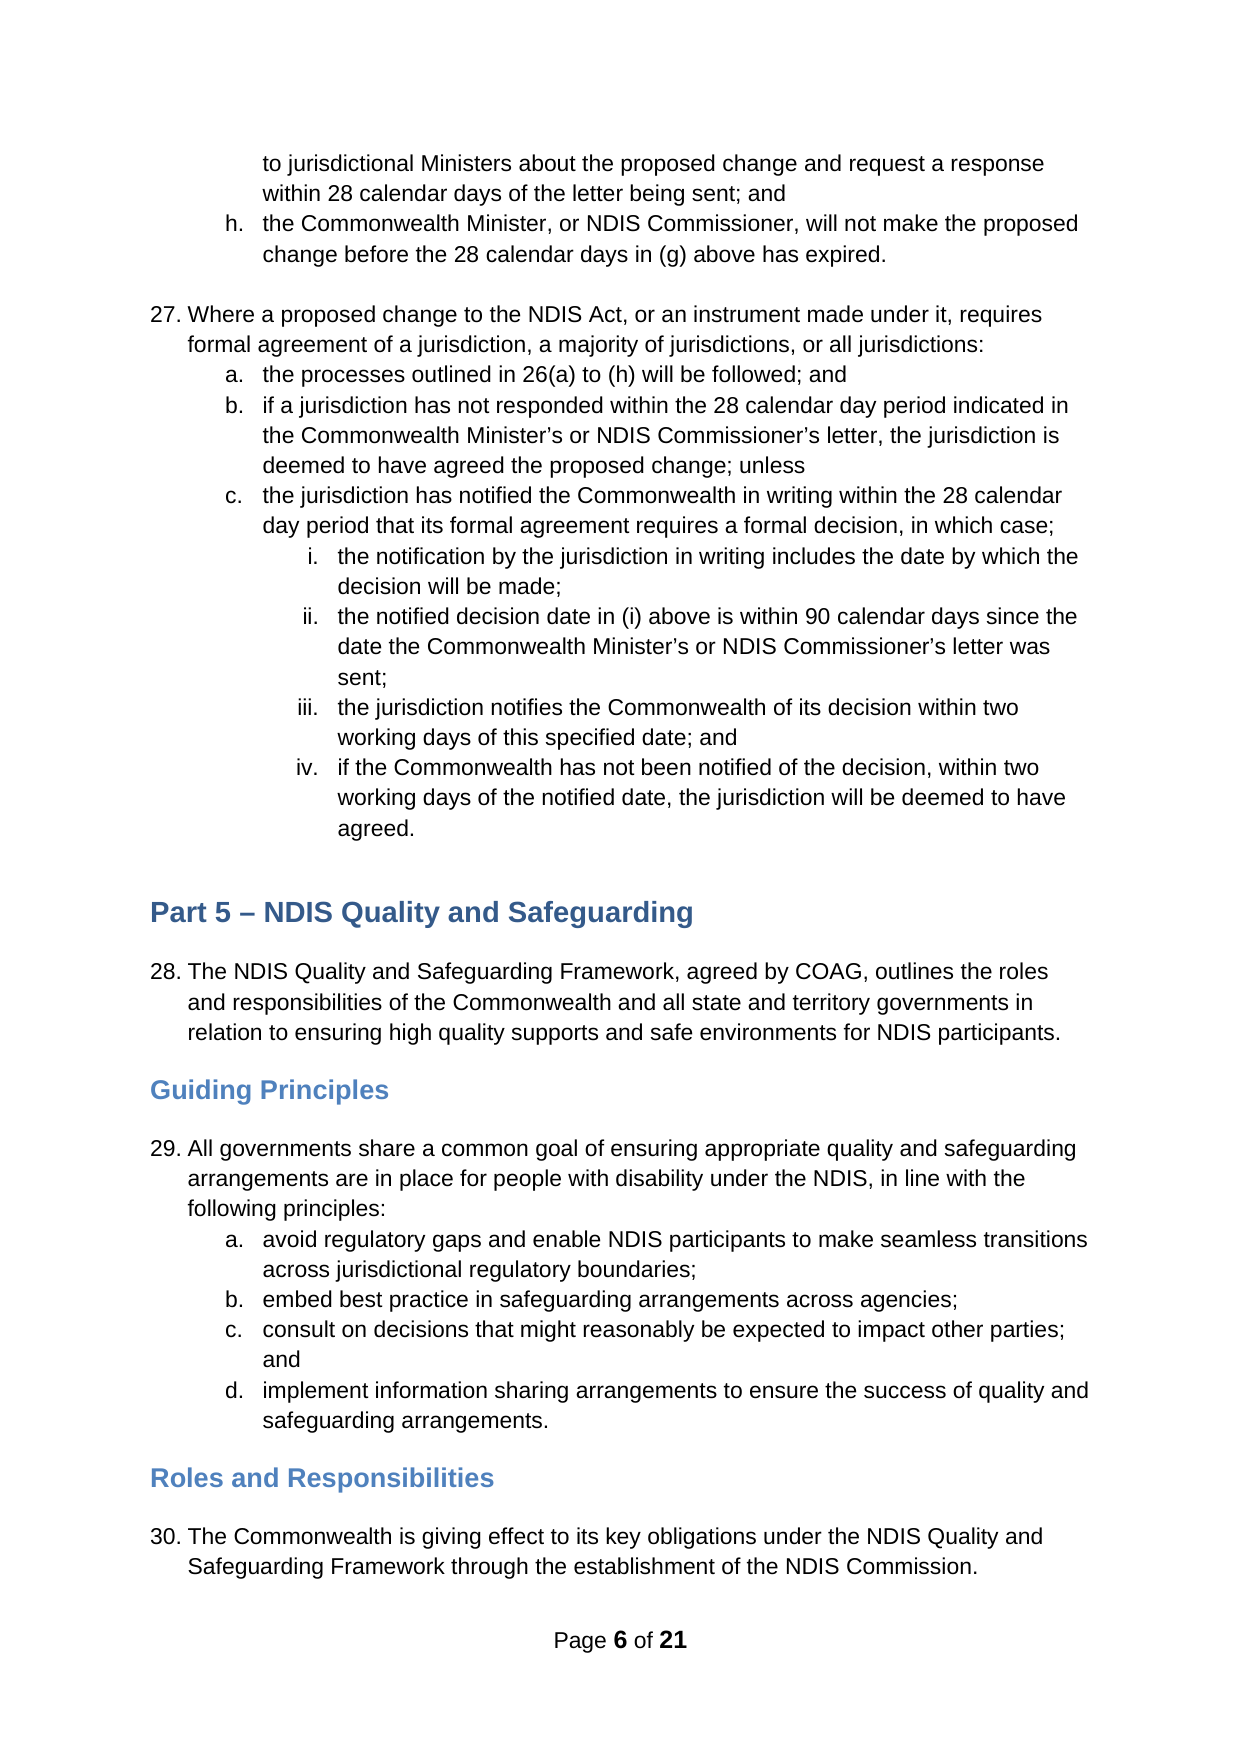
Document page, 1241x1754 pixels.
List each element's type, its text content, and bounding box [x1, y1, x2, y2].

list consult on decisions that might reasonably be expected to impact other parties; and [225, 1316, 1090, 1373]
list if a jurisdiction has not responded within the 28 calendar day period indicated in the Commonwealth Minister’s or NDIS Commissioner’s letter, the jurisdiction is deemed to have agreed the proposed change; unless [225, 392, 1090, 478]
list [225, 150, 1090, 207]
subtitle Guiding Principles [150, 1074, 1090, 1105]
list The NDIS Quality and Safeguarding Framework, agreed by COAG, outlines the roles and responsibilities of the Commonwealth and all state and territory governments in relation to ensuring high quality supports and safe environments for NDIS participants. [150, 958, 1090, 1045]
list the jurisdiction notifies the Commonwealth of its decision within two working days of this specified date; and [319, 694, 1090, 750]
list The Commonwealth is giving effect to its key obligations under the NDIS Quality and Safeguarding Framework through the establishment of the NDIS Commission. [150, 1523, 1090, 1579]
list the notification by the jurisdiction in writing includes the date by which the decision will be made; [319, 543, 1090, 599]
list All governments share a common goal of ensuring appropriate quality and safeguarding arrangements are in place for people with disability under the NDIS, in line with the following principles: [150, 1135, 1090, 1222]
list embed best practice in safeguarding arrangements across agencies; [225, 1286, 1090, 1312]
list the Commonwealth Minister, or NDIS Commissioner, will not make the proposed change before the 28 calendar days in (g) above has expired. [225, 210, 1090, 267]
list the jurisdiction has notified the Commonwealth in writing within the 28 calendar day period that its formal agreement requires a formal decision, in which case; [225, 482, 1090, 539]
list Where a proposed change to the NDIS Act, or an instrument made under it, requires formal agreement of a jurisdiction, a majority of jurisdictions, or all jurisdictions: [150, 301, 1090, 358]
list if the Commonwealth has not been notified of the decision, within two working days of the notified date, the jurisdiction will be deemed to have agreed. [319, 754, 1090, 841]
list the notified decision date in (i) above is within 90 calendar days since the date the Commonwealth Minister’s or NDIS Commissioner’s letter was sent; [319, 603, 1090, 690]
list the processes outlined in 26(a) to (h) will be followed; and [225, 361, 1090, 388]
list implement information sharing arrangements to ensure the success of quality and safeguarding arrangements. [225, 1377, 1090, 1433]
subtitle Part 5 – NDIS Quality and Safeguarding [150, 895, 1090, 928]
list avoid regulatory gaps and enable NDIS participants to make seamless transitions across jurisdictional regulatory boundaries; [225, 1226, 1090, 1282]
subtitle Roles and Responsibilities [150, 1462, 1090, 1493]
